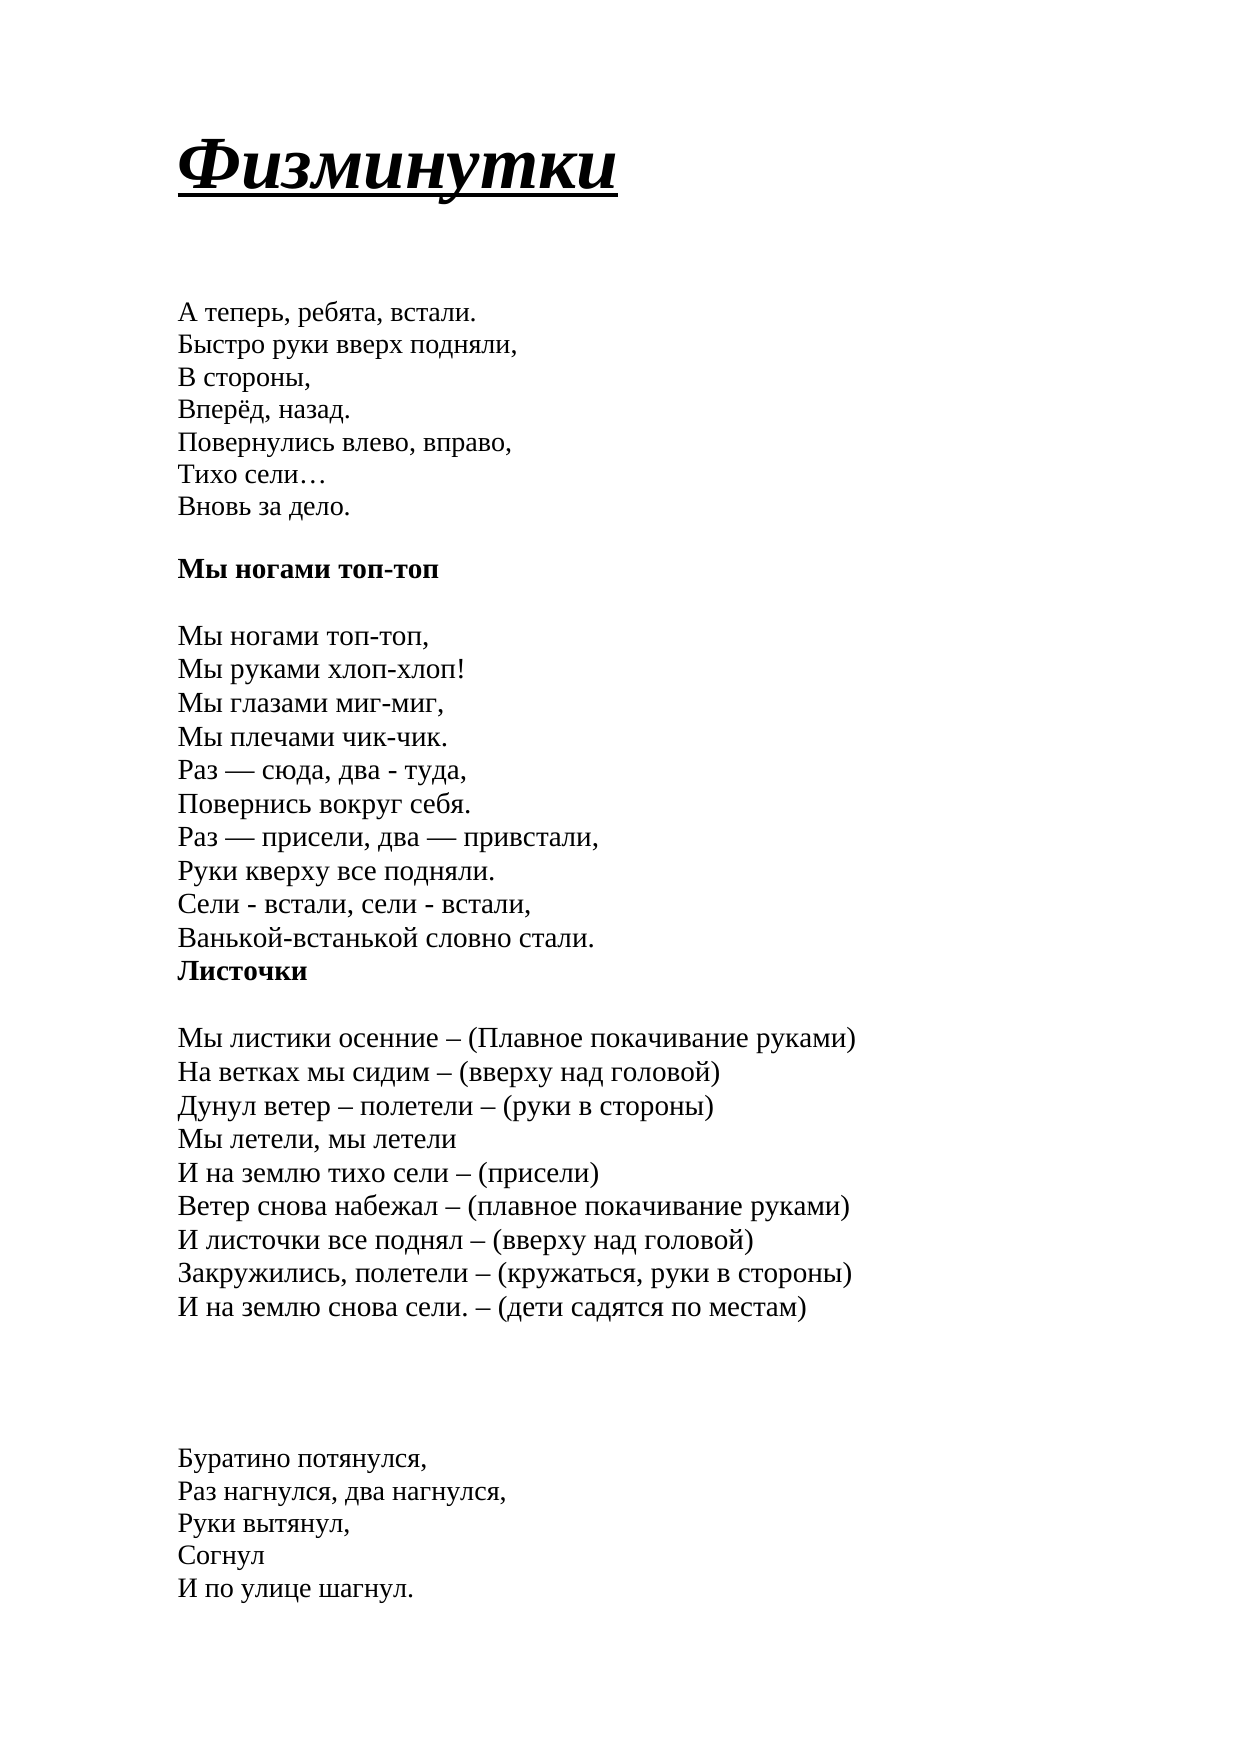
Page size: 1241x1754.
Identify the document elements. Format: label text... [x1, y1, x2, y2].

text Сели - встали, сели - встали, [177, 886, 1152, 920]
text Мы руками хлоп-хлоп! [177, 652, 1152, 685]
text А теперь, ребята, встали. Быстро руки вверх подняли, В стороны, Вперёд, назад. Повернулись влево, вправо, Тихо сели… Вновь за дело. [177, 295, 1152, 522]
text На ветках мы сидим – (вверху над головой) [177, 1054, 1152, 1088]
text Раз — присели, два — привстали, [177, 819, 1152, 853]
text Раз — сюда, два - туда, [177, 752, 1152, 786]
text Физминутки [177, 118, 1152, 204]
text Мы ногами топ-топ [177, 551, 1152, 584]
text Буратино потянулся, Раз нагнулся, два нагнулся, Руки вытянул, Согнул И по улице шагнул. [177, 1441, 1152, 1603]
text Руки кверху все подняли. [177, 853, 1152, 886]
text Мы летели, мы летели [177, 1121, 1152, 1155]
text Повернись вокруг себя. [177, 786, 1152, 819]
text И на землю тихо сели – (присели) [177, 1155, 1152, 1188]
text И на землю снова сели. – (дети садятся по местам) [177, 1289, 1152, 1351]
text Ветер снова набежал – (плавное покачивание руками) [177, 1188, 1152, 1222]
text Мы листики осенние – (Плавное покачивание руками) [177, 1021, 1152, 1054]
text Закружились, полетели – (кружаться, руки в стороны) [177, 1255, 1152, 1289]
text Мы глазами миг-миг, [177, 685, 1152, 719]
text Мы плечами чик-чик. [177, 719, 1152, 752]
text Ванькой-встанькой словно стали. Листочки [177, 920, 1152, 987]
text Мы ногами топ-топ, [177, 618, 1152, 652]
text Дунул ветер – полетели – (руки в стороны) [177, 1088, 1152, 1121]
text И листочки все поднял – (вверху над головой) [177, 1222, 1152, 1255]
